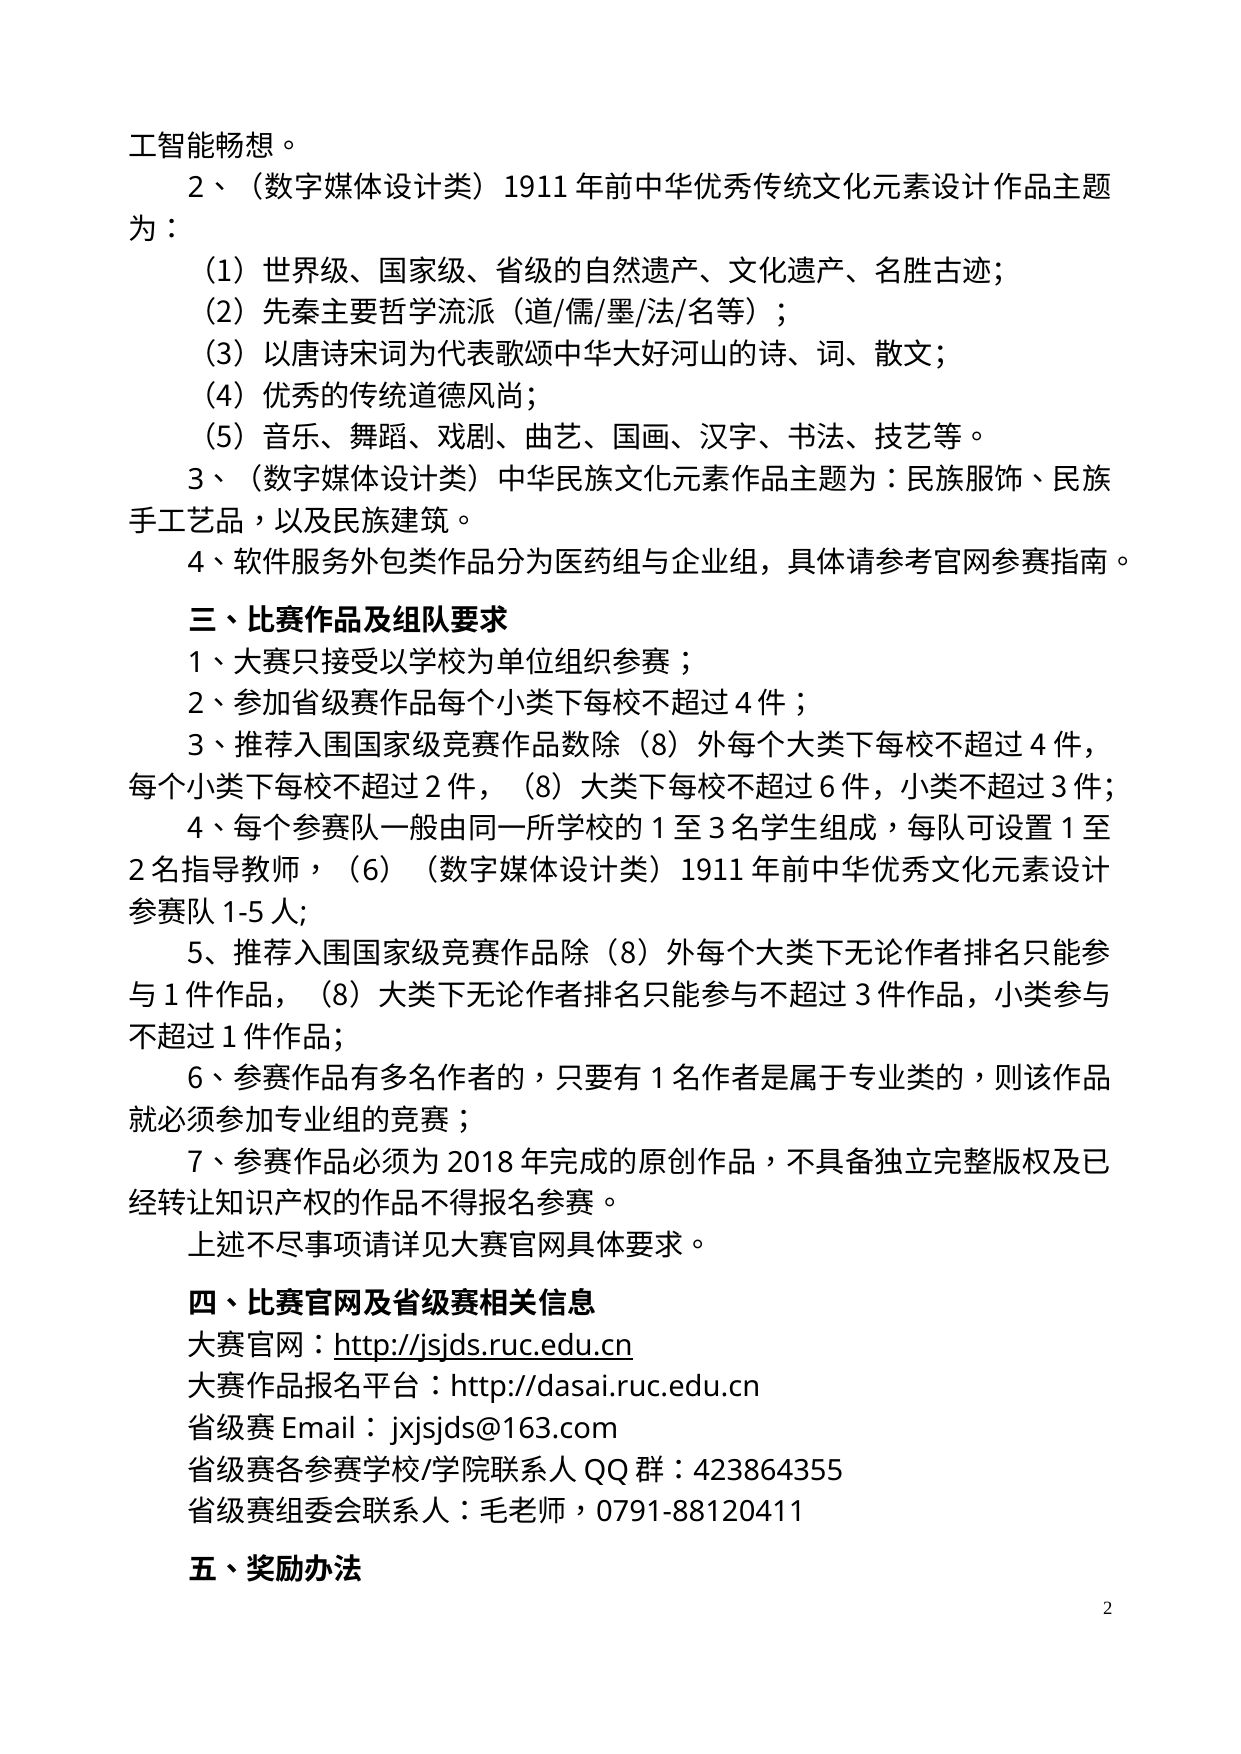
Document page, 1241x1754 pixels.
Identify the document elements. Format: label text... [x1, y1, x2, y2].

text 5、推荐入围国家级竞赛作品除（8）外每个大类下无论作者排名只能参与1件作品，（8）大类下无论作者排名只能参与不超过3件作品，小类参与不超过1件作品； [128, 931, 1112, 1056]
text 省级赛各参赛学校/学院联系人QQ群：423864355 [128, 1447, 1112, 1488]
text 大赛作品报名平台：http://dasai.ruc.edu.cn [128, 1363, 1112, 1405]
text （5）音乐、舞蹈、戏剧、曲艺、国画、汉字、书法、技艺等。 [128, 414, 1112, 456]
text （4）优秀的传统道德风尚； [128, 373, 1112, 414]
text （2）先秦主要哲学流派（道/儒/墨/法/名等）； [128, 289, 1112, 331]
text 4、软件服务外包类作品分为医药组与企业组，具体请参考官网参赛指南。 [128, 539, 1112, 581]
text 大赛官网：http://jsjds.ruc.edu.cn [128, 1322, 1112, 1363]
text 四、比赛官网及省级赛相关信息 [128, 1280, 1112, 1322]
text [128, 123, 1112, 164]
text 省级赛Email： jxjsjds@163.com [128, 1405, 1112, 1447]
text 3、推荐入围国家级竞赛作品数除（8）外每个大类下每校不超过4件，每个小类下每校不超过2件，（8）大类下每校不超过6件，小类不超过3件； [128, 722, 1112, 806]
text 三、比赛作品及组队要求 [128, 597, 1112, 639]
text 2、参加省级赛作品每个小类下每校不超过4件； [128, 681, 1112, 722]
text 1、大赛只接受以学校为单位组织参赛； [128, 639, 1112, 681]
text 4、每个参赛队一般由同一所学校的1至3名学生组成，每队可设置1至2名指导教师，（6）（数字媒体设计类）1911年前中华优秀文化元素设计参赛队1-5人; [128, 806, 1112, 931]
text 6、参赛作品有多名作者的，只要有1名作者是属于专业类的，则该作品就必须参加专业组的竞赛； [128, 1056, 1112, 1139]
text 7、参赛作品必须为2018年完成的原创作品，不具备独立完整版权及已经转让知识产权的作品不得报名参赛。 [128, 1139, 1112, 1222]
text （1）世界级、国家级、省级的自然遗产、文化遗产、名胜古迹； [128, 248, 1112, 289]
text 3、（数字媒体设计类）中华民族文化元素作品主题为：民族服饰、民族手工艺品，以及民族建筑。 [128, 456, 1112, 539]
text （3）以唐诗宋词为代表歌颂中华大好河山的诗、词、散文； [128, 331, 1112, 373]
text 五、奖励办法 [128, 1546, 1112, 1588]
text 省级赛组委会联系人：毛老师，0791-88120411 [128, 1488, 1112, 1530]
text 上述不尽事项请详见大赛官网具体要求。 [128, 1222, 1112, 1264]
text 2、（数字媒体设计类）1911年前中华优秀传统文化元素设计作品主题为： [128, 164, 1112, 248]
